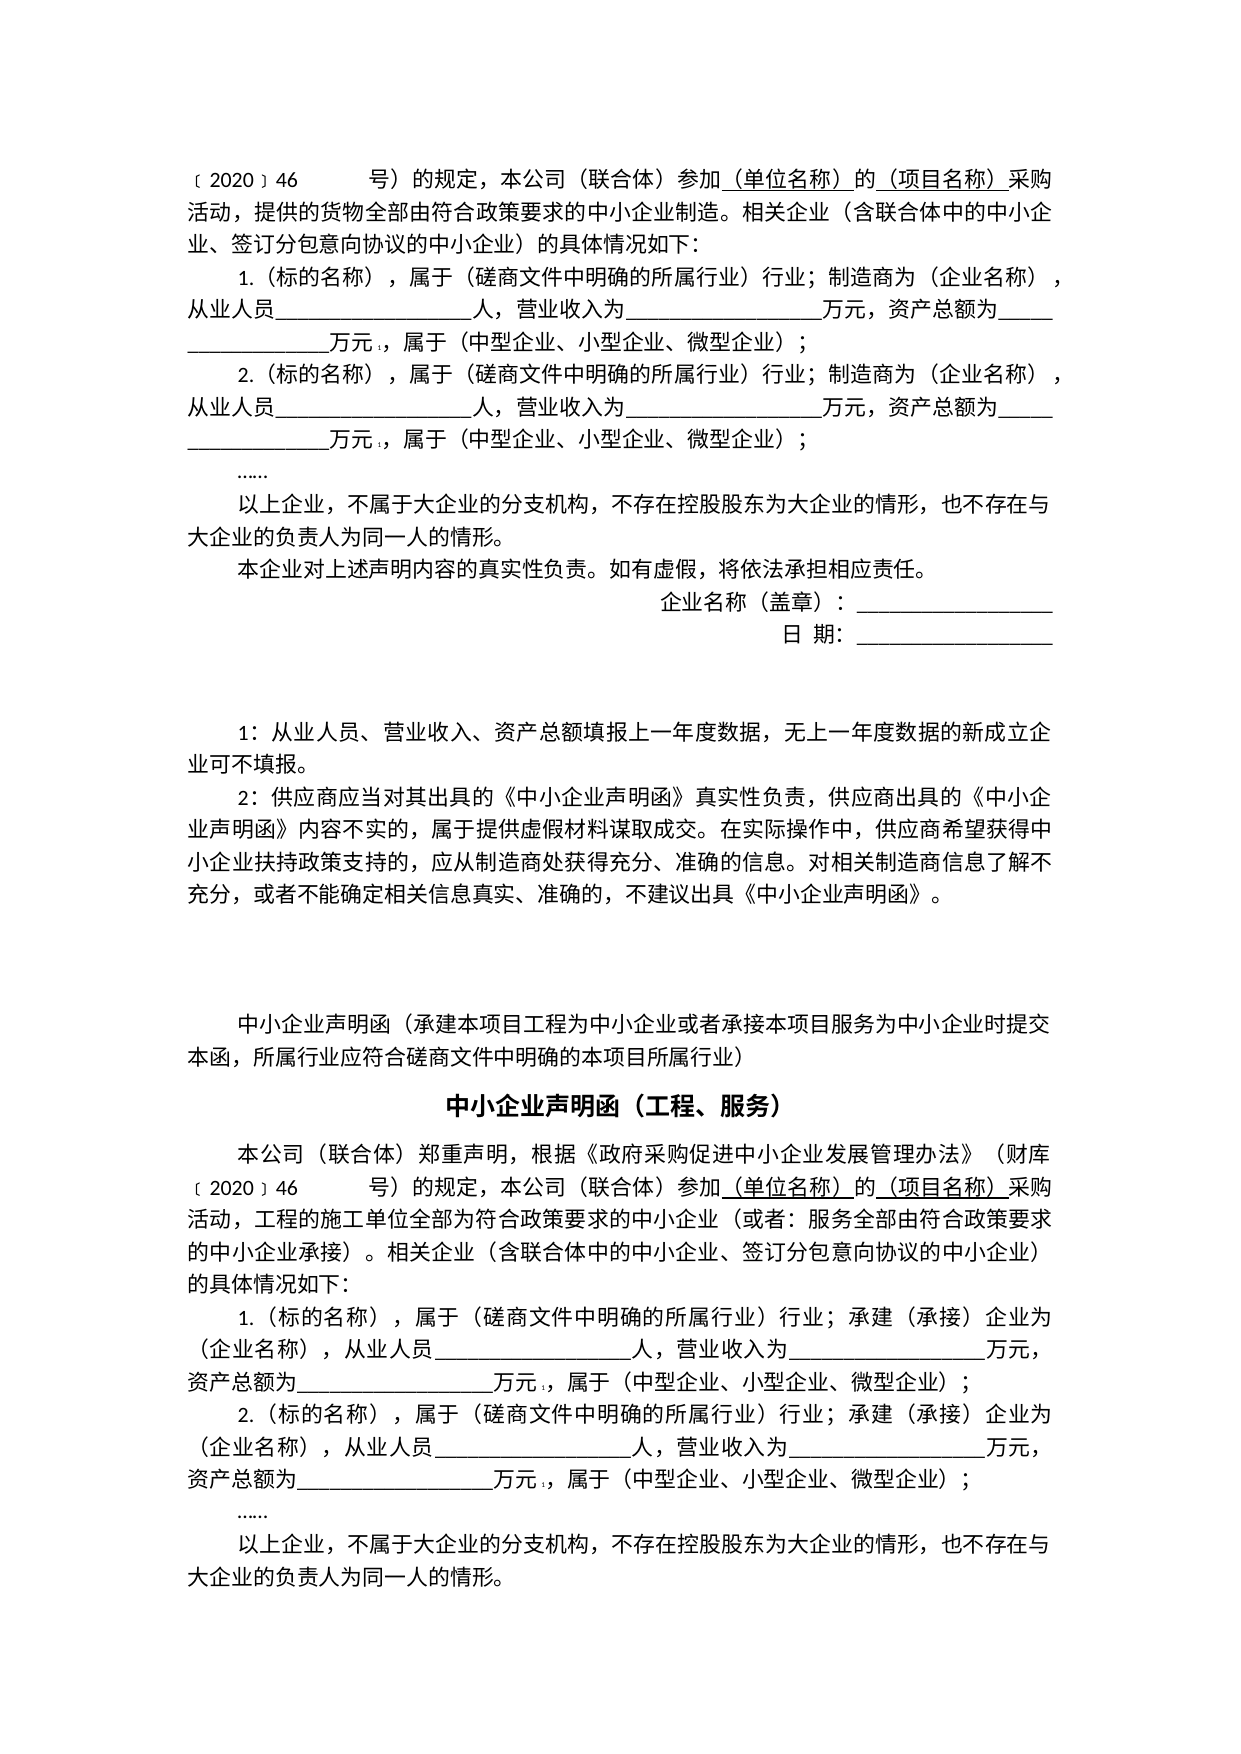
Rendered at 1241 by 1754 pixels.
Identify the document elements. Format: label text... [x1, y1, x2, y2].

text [187, 162, 1053, 259]
text 2：供应商应当对其出具的《中小企业声明函》真实性负责，供应商出具的《中小企业声明函》内容不实的，属于提供虚假材料谋取成交。在实际操作中，供应商希望获得中小企业扶持政策支持的，应从制造商处获得充分、准确的信息。对相关制造商信息了解不充分，或者不能确定相关信息真实、准确的，不建议出具《中小企业声明函》。 [187, 779, 1053, 909]
text 企业名称（盖章）：__________________ [187, 584, 1053, 617]
text 1.（标的名称），属于（磋商文件中明确的所属行业）行业；制造商为（企业名称），从业人员__________________人，营业收入为__________________万元，资产总额为__________________万元1，属于（中型企业、小型企业、微型企业）； [187, 259, 1053, 357]
text 本企业对上述声明内容的真实性负责。如有虚假，将依法承担相应责任。 [187, 552, 1053, 584]
text 日 期：__________________ [187, 617, 1053, 649]
text 1：从业人员、营业收入、资产总额填报上一年度数据，无上一年度数据的新成立企业可不填报。 [187, 714, 1053, 779]
text 以上企业，不属于大企业的分支机构，不存在控股股东为大企业的情形，也不存在与大企业的负责人为同一人的情形。 [187, 487, 1053, 552]
text 以上企业，不属于大企业的分支机构，不存在控股股东为大企业的情形，也不存在与大企业的负责人为同一人的情形。 [187, 1527, 1053, 1592]
text …… [187, 454, 1053, 487]
text 中小企业声明函（工程、服务） [187, 1072, 1053, 1137]
text 本公司（联合体）郑重声明，根据《政府采购促进中小企业发展管理办法》（财库﹝2020﹞46 号）的规定，本公司（联合体）参加（单位名称）的（项目名称）采购活动，工程的施工单位全部为符合政策要求的中小企业（或者：服务全部由符合政策要求的中小企业承接）。相关企业（含联合体中的中小企业、签订分包意向协议的中小企业）的具体情况如下： [187, 1137, 1053, 1299]
text 2.（标的名称），属于（磋商文件中明确的所属行业）行业；承建（承接）企业为（企业名称），从业人员__________________人，营业收入为__________________万元，资产总额为__________________万元1，属于（中型企业、小型企业、微型企业）； [187, 1397, 1053, 1494]
text 2.（标的名称），属于（磋商文件中明确的所属行业）行业；制造商为（企业名称），从业人员__________________人，营业收入为__________________万元，资产总额为__________________万元1，属于（中型企业、小型企业、微型企业）； [187, 357, 1053, 454]
text 1.（标的名称），属于（磋商文件中明确的所属行业）行业；承建（承接）企业为（企业名称），从业人员__________________人，营业收入为__________________万元，资产总额为__________________万元1，属于（中型企业、小型企业、微型企业）； [187, 1299, 1053, 1397]
text …… [187, 1494, 1053, 1527]
text 中小企业声明函（承建本项目工程为中小企业或者承接本项目服务为中小企业时提交本函，所属行业应符合磋商文件中明确的本项目所属行业） [187, 1007, 1053, 1072]
